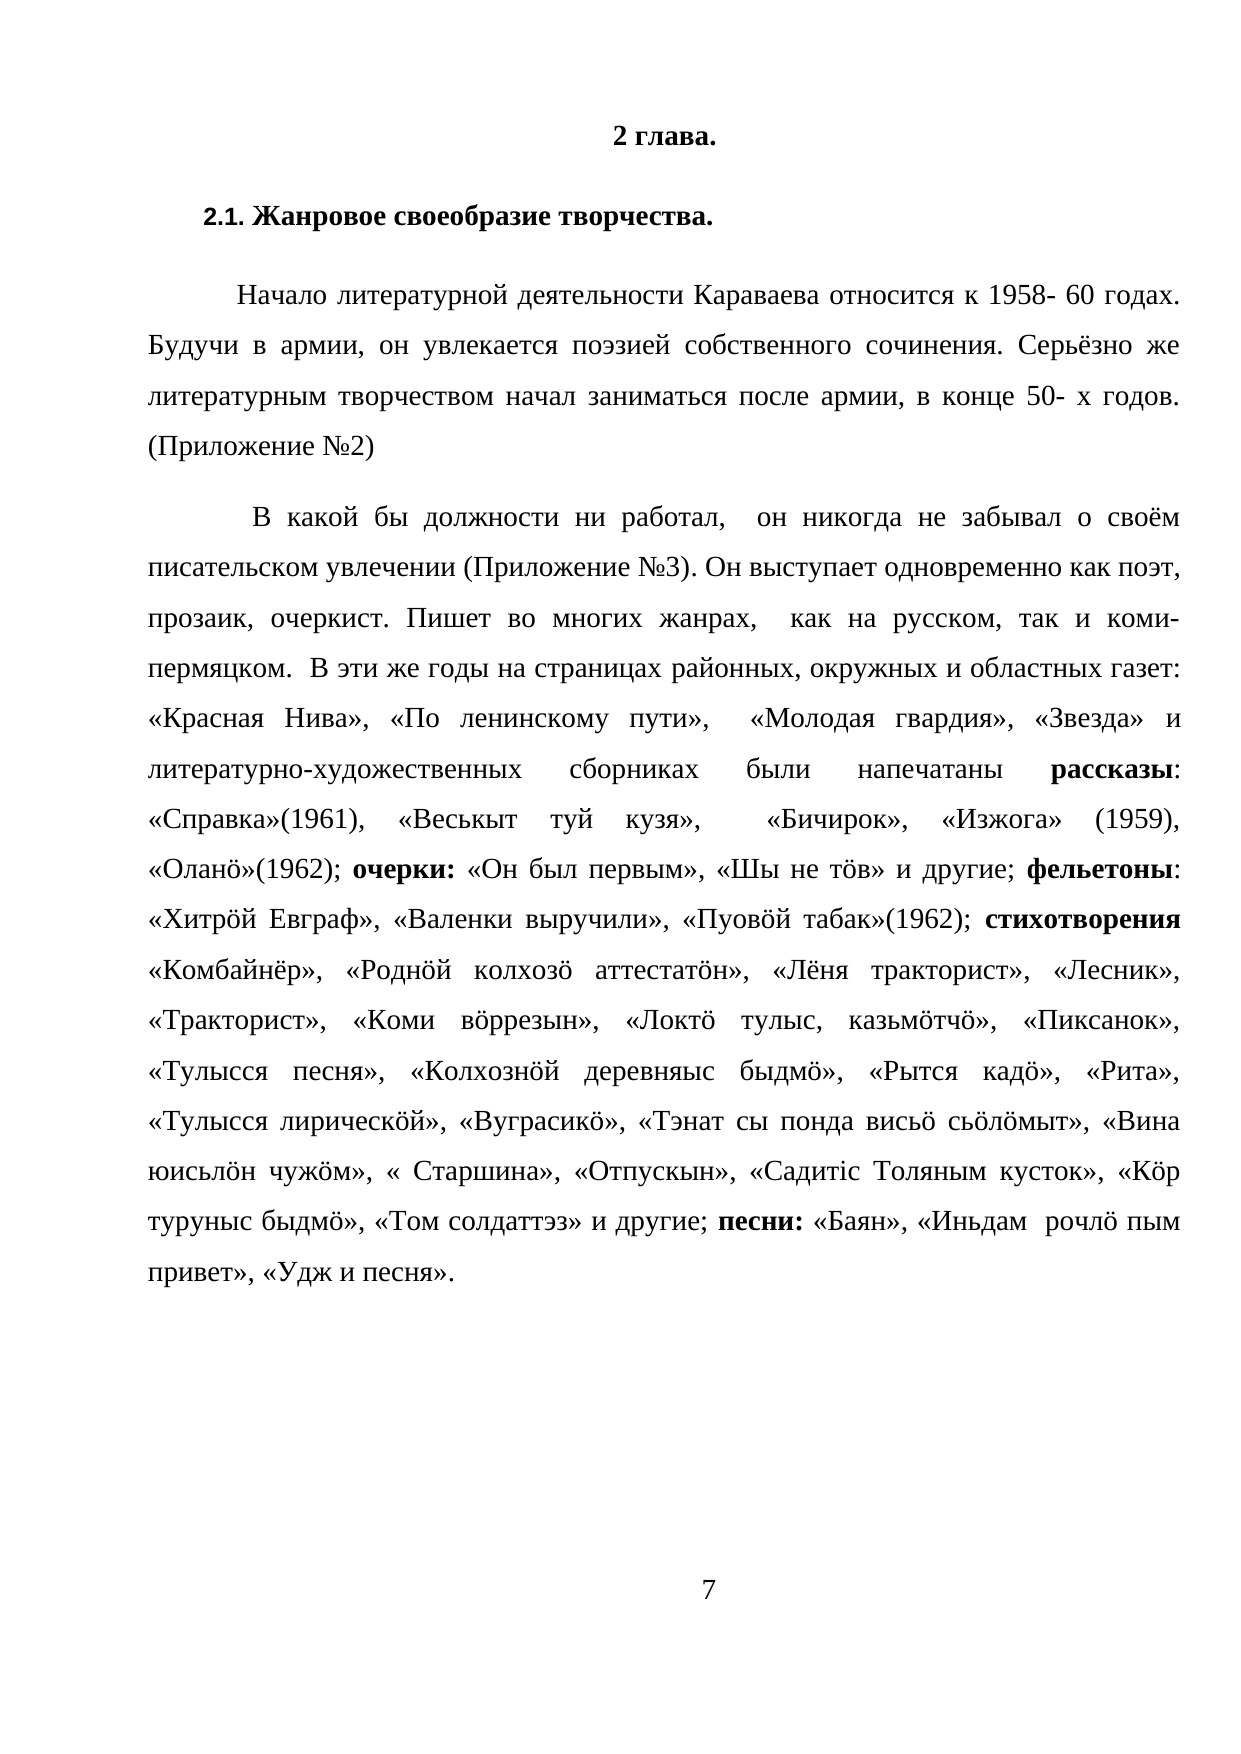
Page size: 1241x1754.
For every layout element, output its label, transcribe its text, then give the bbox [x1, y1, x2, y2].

text В какой бы должности ни работал, он никогда не забывал о своём писательском увлечении (Приложение №3). Он выступает одновременно как поэт, прозаик, очеркист. Пишет во многих жанрах, как на русском, так и коми-пермяцком. В эти же годы на страницах районных, окружных и областных газет: «Красная Нива», «По ленинскому пути», «Молодая гвардия», «Звезда» и литературно-художественных сборниках были напечатаны рассказы: «Справка»(1961), «Веськыт туй кузя», «Бичирок», «Изжога» (1959), «Оланӧ»(1962); очерки: «Он был первым», «Шы не тӧв» и другие; фельетоны: «Хитрӧй Евграф», «Валенки выручили», «Пуовӧй табак»(1962); стихотворения «Комбайнёр», «Роднӧй колхозӧ аттестатӧн», «Лёня тракторист», «Лесник», «Тракторист», «Коми вӧррезын», «Локтӧ тулыс, казьмӧтчӧ», «Пиксанок», «Тулысся песня», «Колхознӧй деревняыс быдмӧ», «Рытся кадӧ», «Рита», «Тулысся лирическӧй», «Вуграсикӧ», «Тэнат сы понда висьӧ сьӧлӧмыт», «Вина юисьлӧн чужӧм», « Старшина», «Отпускын», «Садитіс Толяным кусток», «Кӧр туруныс быдмӧ», «Том солдаттэз» и другие; песни: «Баян», «Иньдам рочлӧ пым привет», «Удж и песня». [148, 499, 1181, 1287]
text 2.1. Жанровое своеобразие творчества. [148, 198, 1181, 231]
text 7 [148, 1572, 1181, 1606]
text Начало литературной деятельности Караваева относится к 1958- 60 годах. Будучи в армии, он увлекается поэзией собственного сочинения. Серьёзно же литературным творчеством начал заниматься после армии, в конце 50- х годов. (Приложение №2) [148, 277, 1181, 462]
text 2 глава. [148, 118, 1181, 152]
